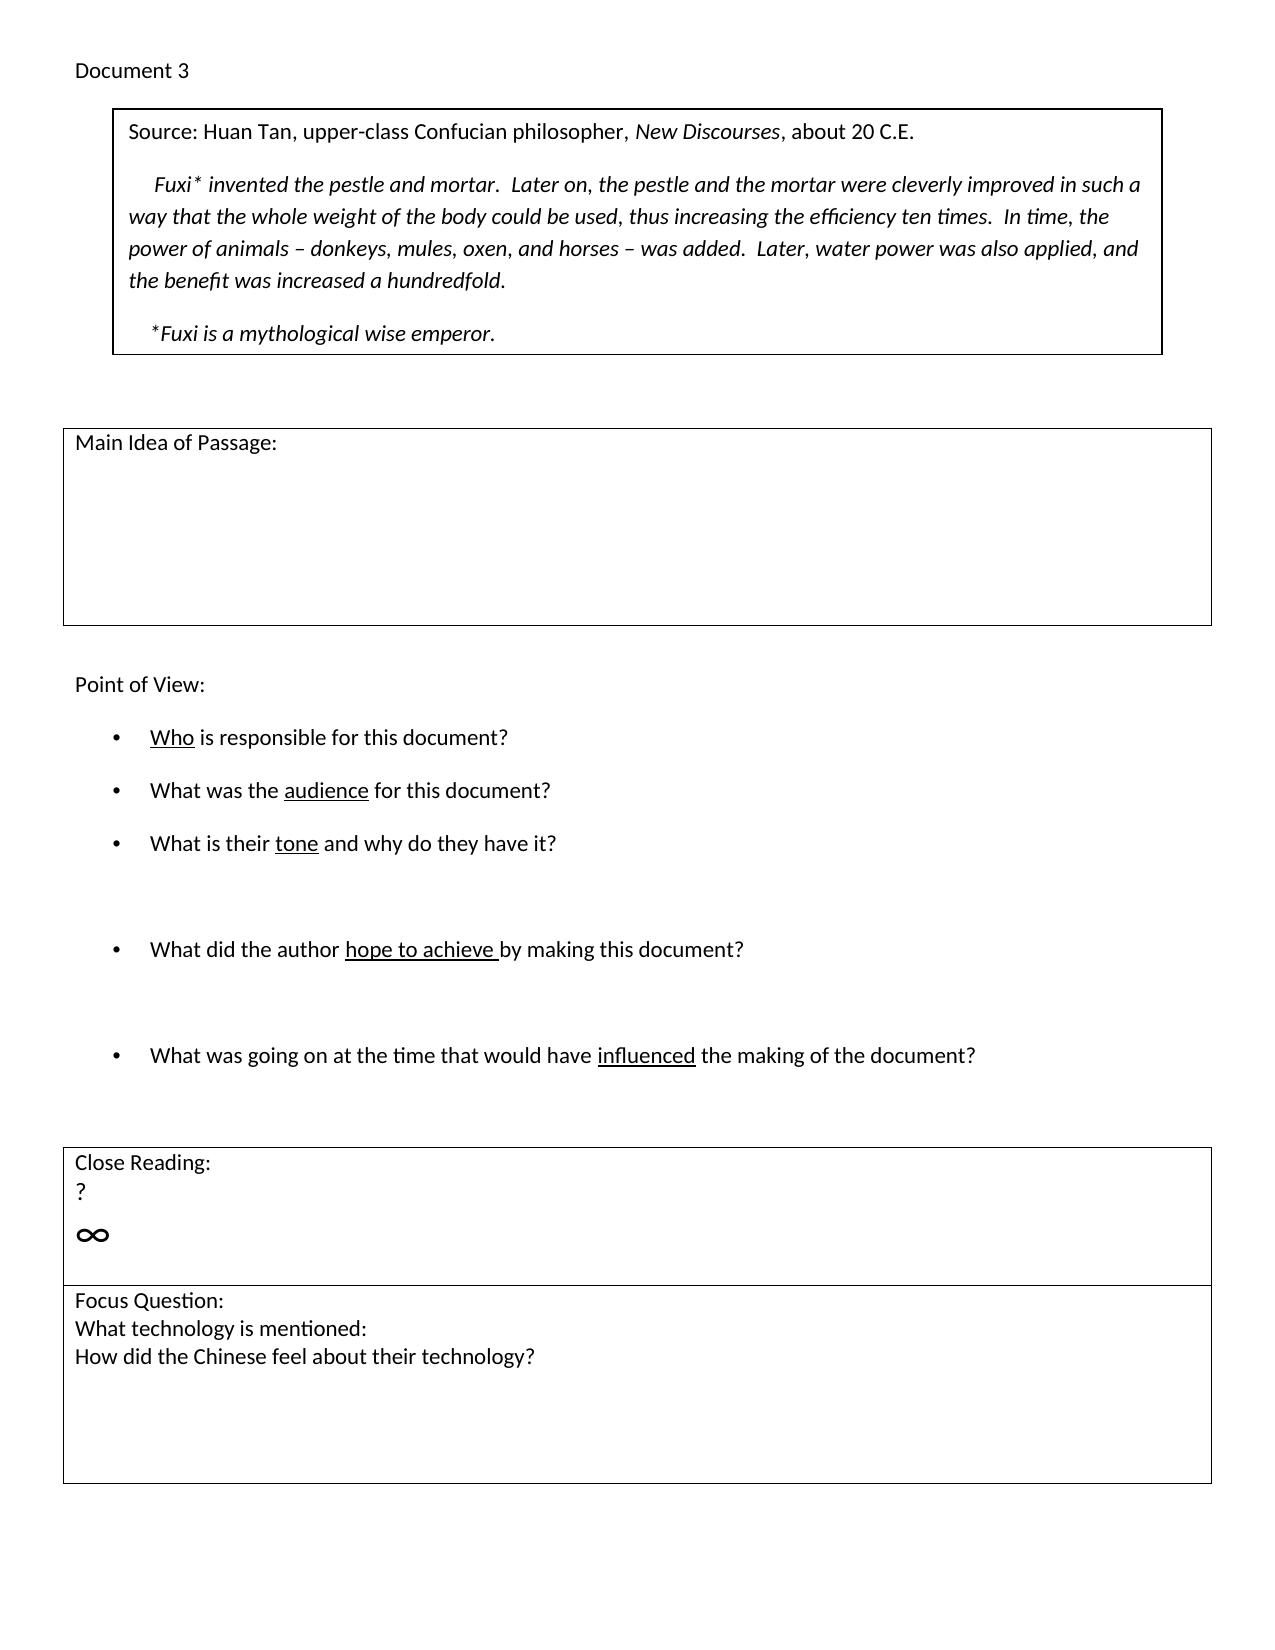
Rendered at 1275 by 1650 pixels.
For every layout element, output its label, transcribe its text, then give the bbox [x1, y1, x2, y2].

list What is their tone and why do they have it? [112, 829, 1200, 857]
list Who is responsible for this document? [112, 723, 1200, 751]
text Document 3 [75, 56, 1200, 84]
table_header Close Reading: ? ∞ [64, 1148, 1211, 1285]
list What did the author hope to achieve by making this document? [112, 935, 1200, 963]
list What was the audience for this document? [112, 776, 1200, 804]
table_cell Focus Question: What technology is mentioned: How did the Chinese feel about their technology? [64, 1286, 1211, 1483]
list What was going on at the time that would have influenced the making of the document? [112, 1041, 1200, 1069]
table_header Main Idea of Passage: [64, 429, 1211, 624]
text Point of View: [75, 670, 1200, 698]
